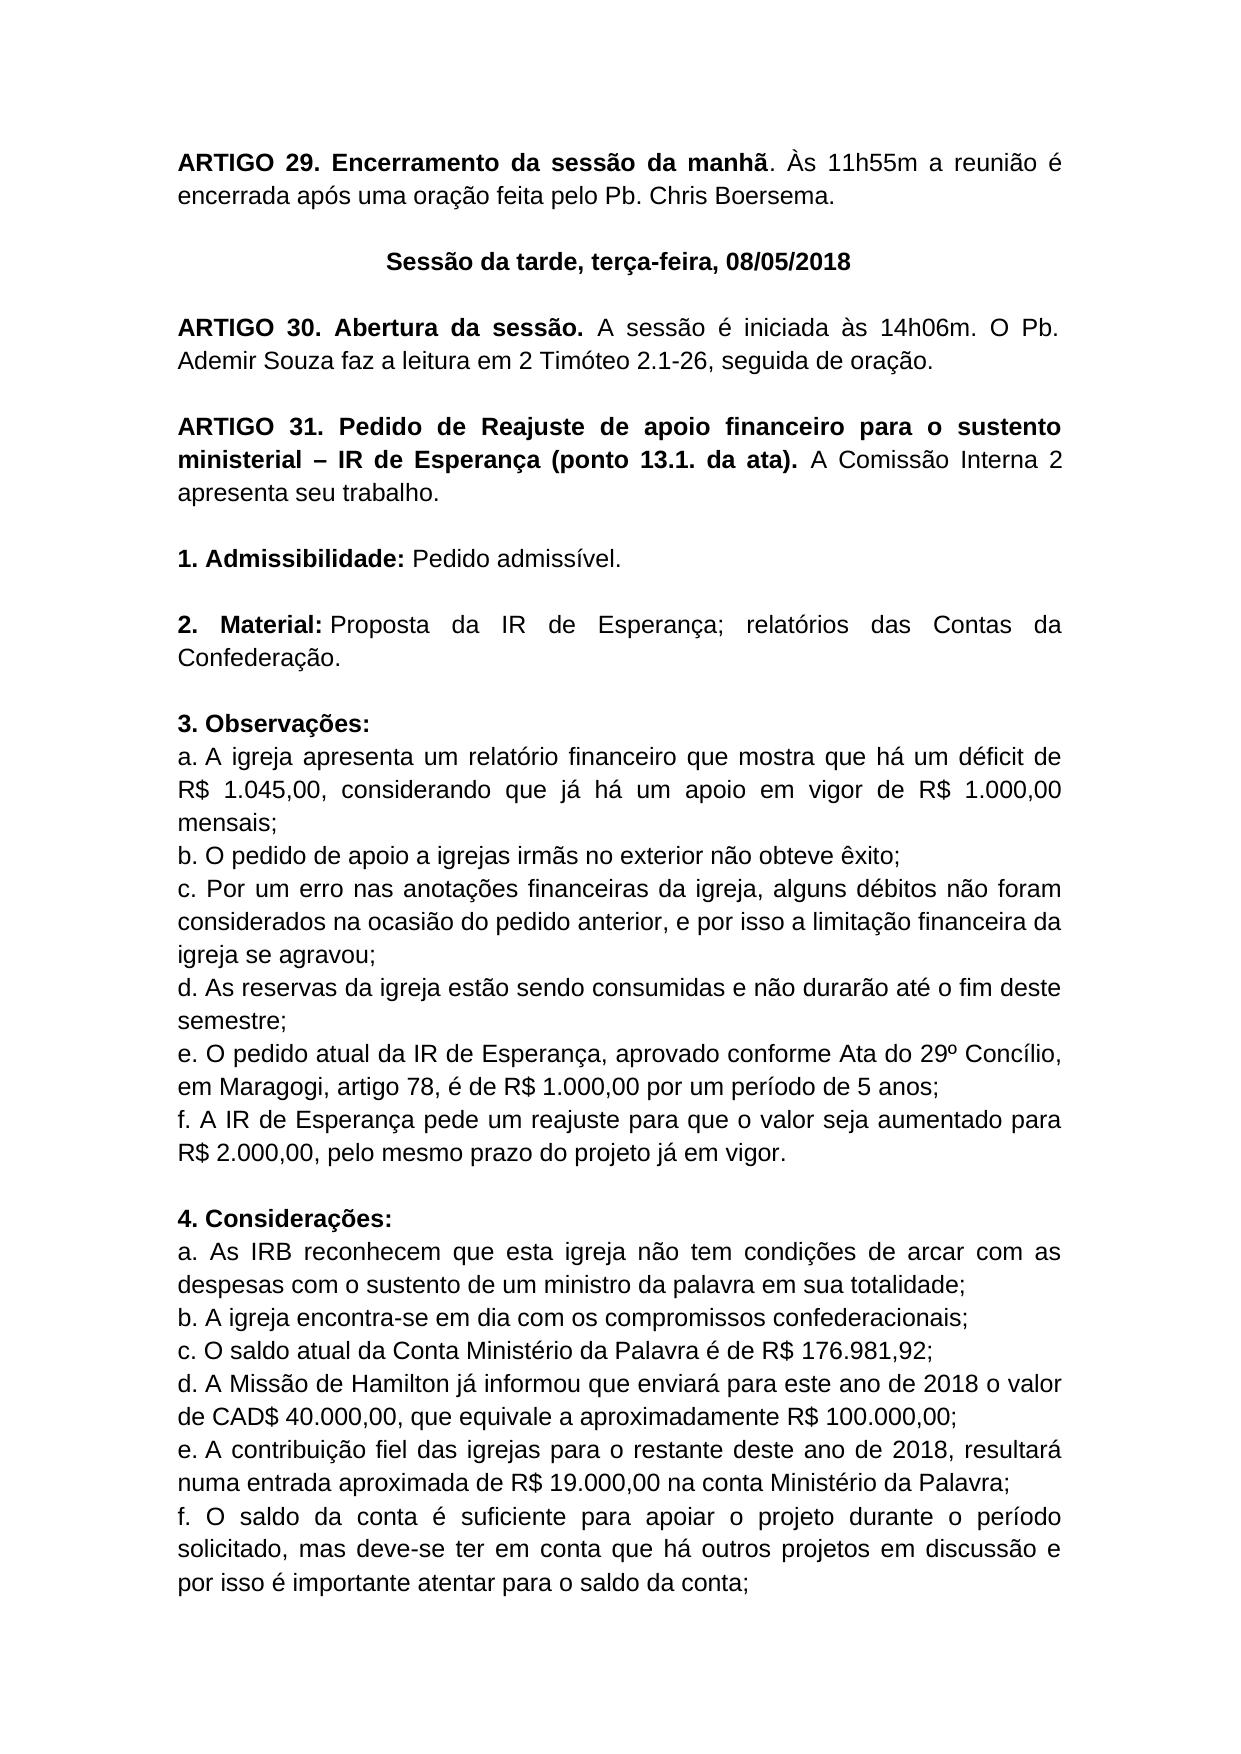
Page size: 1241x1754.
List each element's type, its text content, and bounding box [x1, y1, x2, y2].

text f. O saldo da conta é suficiente para apoiar o projeto durante o período solicitado, mas deve-se ter em conta que há outros projetos em discussão e por isso é importante atentar para o saldo da conta; [177, 1501, 1063, 1596]
text d. A Missão de Hamilton já informou que enviará para este ano de 2018 o valor de CAD$ 40.000,00, que equivale a aproximadamente R$ 100.000,00; [177, 1369, 1063, 1431]
text 3. Observações: [177, 709, 1063, 738]
text 2. Material: Proposta da IR de Esperança; relatórios das Contas da Confederação. [177, 610, 1063, 672]
text a. A igreja apresenta um relatório financeiro que mostra que há um déficit de R$ 1.045,00, considerando que já há um apoio em vigor de R$ 1.000,00 mensais; [177, 742, 1063, 837]
text ARTIGO 31. Pedido de Reajuste de apoio financeiro para o sustento ministerial – IR de Esperança (ponto 13.1. da ata). A Comissão Interna 2 apresenta seu trabalho. [177, 412, 1063, 507]
text b. O pedido de apoio a igrejas irmãs no exterior não obteve êxito; [177, 841, 1063, 870]
text Sessão da tarde, terça-feira, 08/05/2018 [177, 247, 1060, 275]
text a. As IRB reconhecem que esta igreja não tem condições de arcar com as despesas com o sustento de um ministro da palavra em sua totalidade; [177, 1237, 1063, 1299]
text ARTIGO 30. Abertura da sessão. A sessão é iniciada às 14h06m. O Pb. Ademir Souza faz a leitura em 2 Timóteo 2.1-26, seguida de oração. [177, 313, 1060, 374]
text 4. Considerações: [177, 1204, 1063, 1233]
text b. A igreja encontra-se em dia com os compromissos confederacionais; [177, 1303, 1063, 1332]
text c. O saldo atual da Conta Ministério da Palavra é de R$ 176.981,92; [177, 1336, 1063, 1365]
text e. A contribuição fiel das igrejas para o restante deste ano de 2018, resultará numa entrada aproximada de R$ 19.000,00 na conta Ministério da Palavra; [177, 1435, 1063, 1497]
text f. A IR de Esperança pede um reajuste para que o valor seja aumentado para R$ 2.000,00, pelo mesmo prazo do projeto já em vigor. [177, 1105, 1063, 1167]
text ARTIGO 29. Encerramento da sessão da manhã. Às 11h55m a reunião é encerrada após uma oração feita pelo Pb. Chris Boersema. [177, 148, 1063, 209]
text 1. Admissibilidade: Pedido admissível. [177, 544, 1063, 573]
text e. O pedido atual da IR de Esperança, aprovado conforme Ata do 29º Concílio, em Maragogi, artigo 78, é de R$ 1.000,00 por um período de 5 anos; [177, 1039, 1063, 1101]
text d. As reservas da igreja estão sendo consumidas e não durarão até o fim deste semestre; [177, 973, 1063, 1035]
text c. Por um erro nas anotações financeiras da igreja, alguns débitos não foram considerados na ocasião do pedido anterior, e por isso a limitação financeira da igreja se agravou; [177, 874, 1063, 969]
